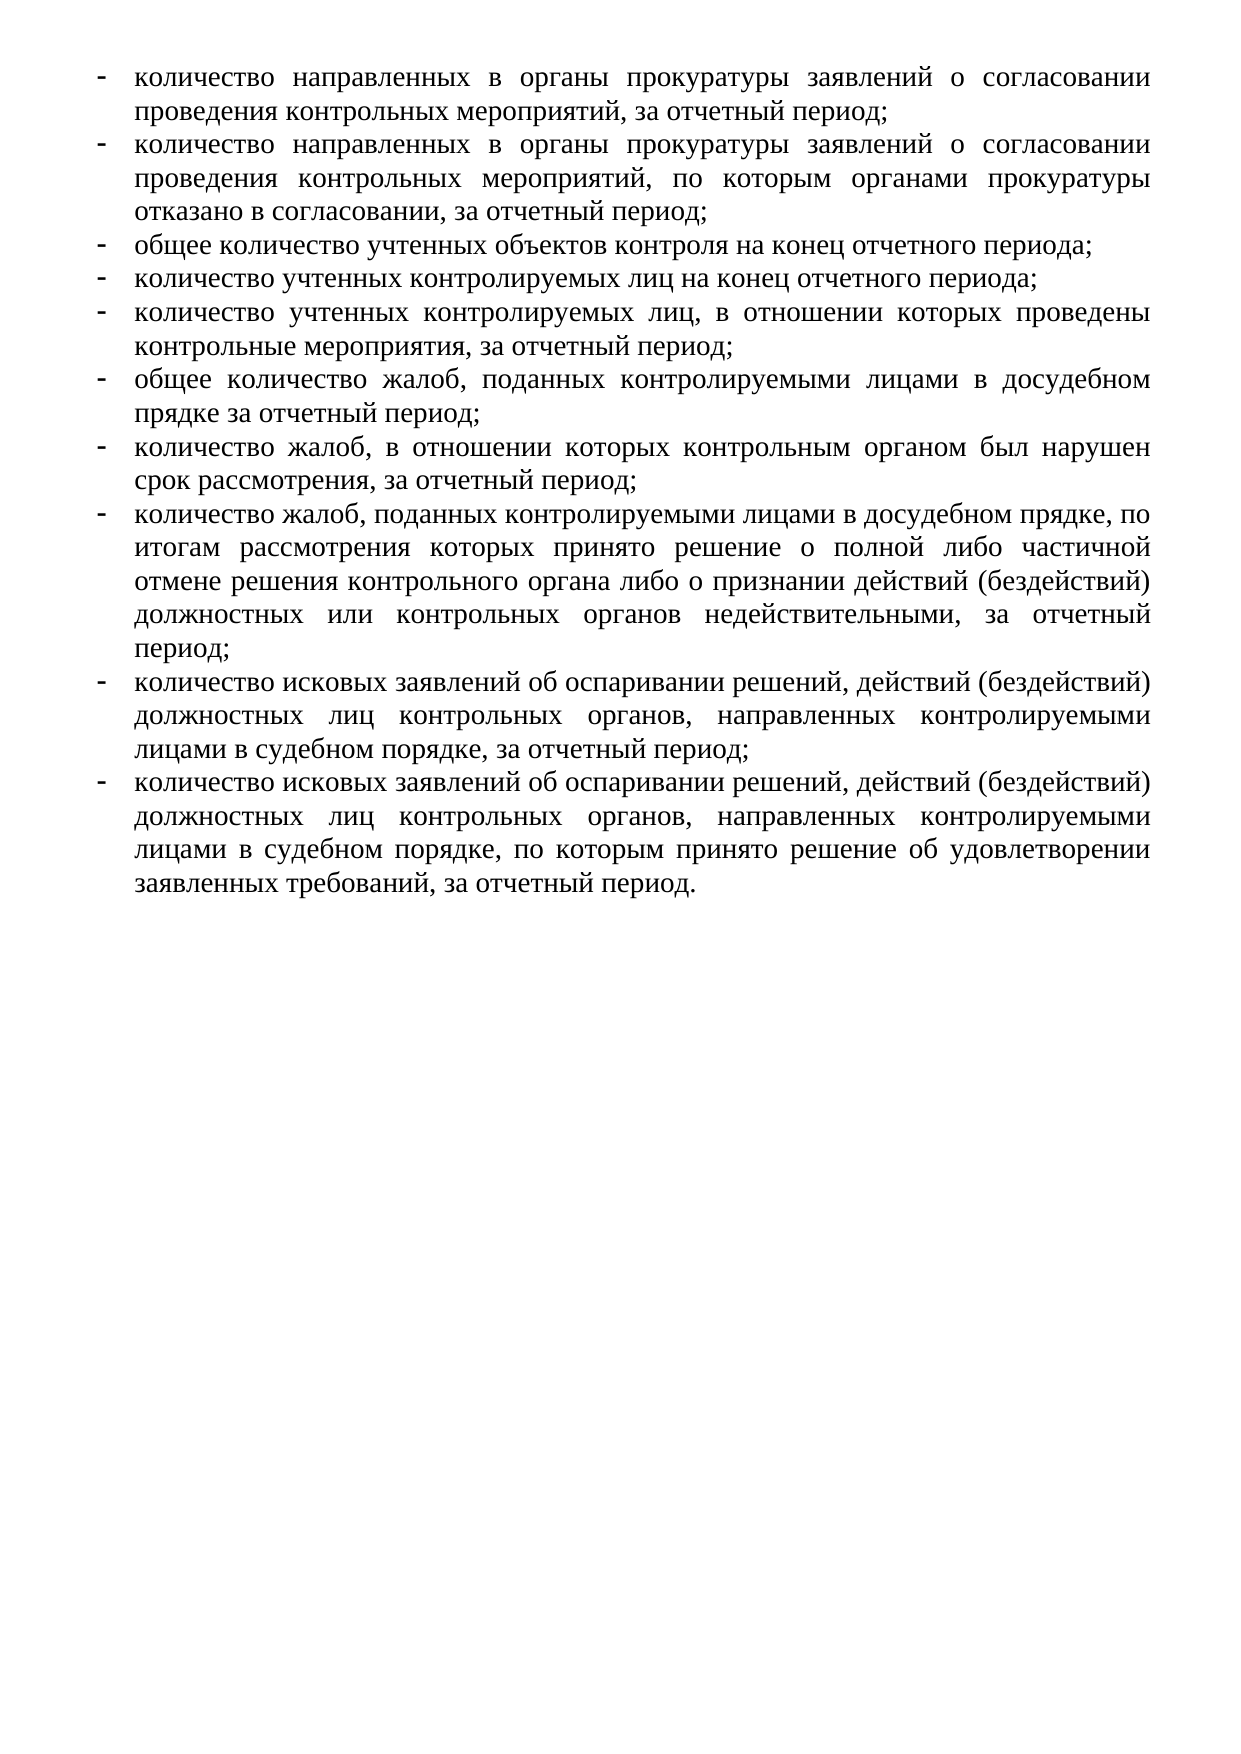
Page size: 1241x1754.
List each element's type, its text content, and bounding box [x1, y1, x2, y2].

list количество жалоб, поданных контролируемыми лицами в досудебном прядке, по итогам рассмотрения которых принято решение о полной либо частичной отмене решения контрольного органа либо о признании действий (бездействий) должностных или контрольных органов недействительными, за отчетный период; [97, 496, 1152, 664]
list общее количество учтенных объектов контроля на конец отчетного периода; [97, 227, 1152, 261]
list количество направленных в органы прокуратуры заявлений о согласовании проведения контрольных мероприятий, за отчетный период; [97, 59, 1152, 126]
list количество учтенных контролируемых лиц, в отношении которых проведены контрольные мероприятия, за отчетный период; [97, 294, 1152, 361]
list общее количество жалоб, поданных контролируемыми лицами в досудебном прядке за отчетный период; [97, 361, 1152, 429]
list количество учтенных контролируемых лиц на конец отчетного периода; [97, 261, 1152, 294]
list количество исковых заявлений об оспаривании решений, действий (бездействий) должностных лиц контрольных органов, направленных контролируемыми лицами в судебном порядке, за отчетный период; [97, 664, 1152, 764]
list количество исковых заявлений об оспаривании решений, действий (бездействий) должностных лиц контрольных органов, направленных контролируемыми лицами в судебном порядке, по которым принято решение об удовлетворении заявленных требований, за отчетный период. [97, 764, 1152, 899]
list количество жалоб, в отношении которых контрольным органом был нарушен срок рассмотрения, за отчетный период; [97, 429, 1152, 496]
list количество направленных в органы прокуратуры заявлений о согласовании проведения контрольных мероприятий, по которым органами прокуратуры отказано в согласовании, за отчетный период; [97, 126, 1152, 227]
